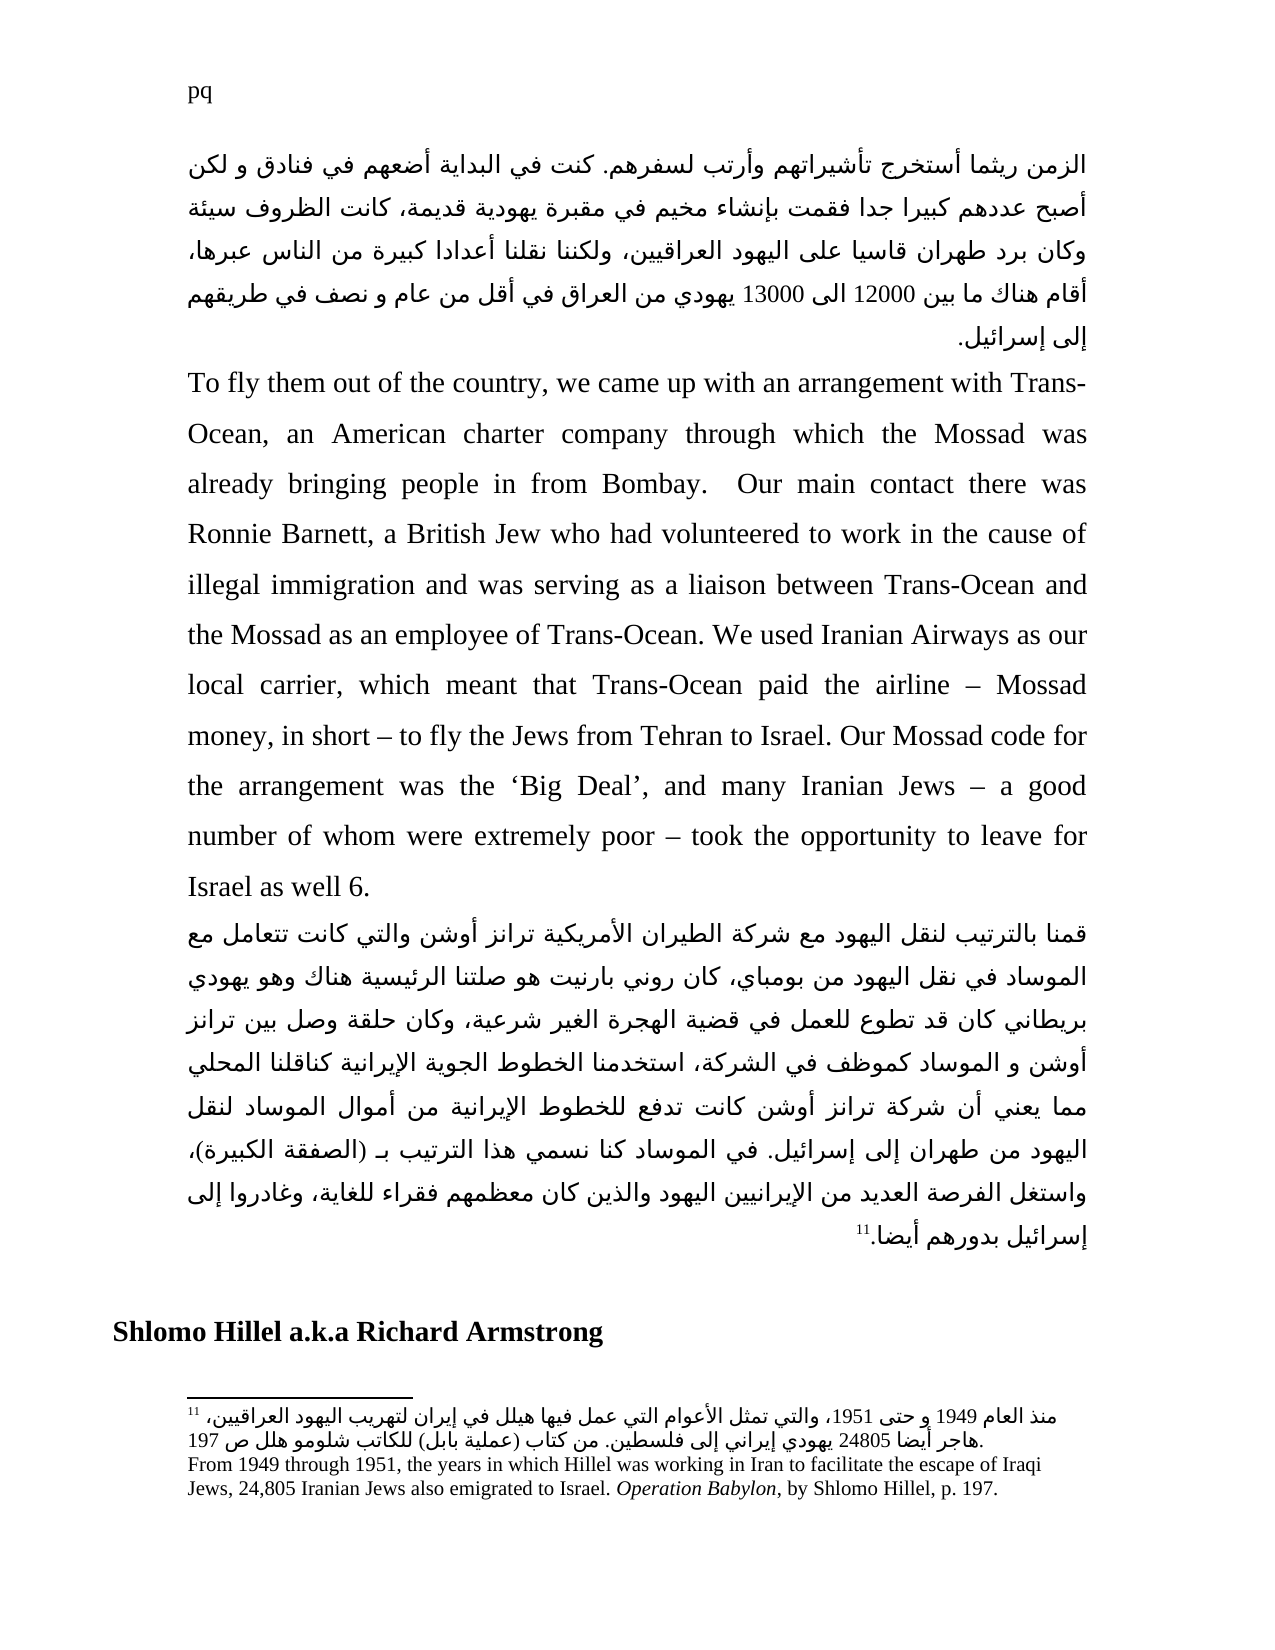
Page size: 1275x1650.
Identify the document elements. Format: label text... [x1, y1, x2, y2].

text To fly them out of the country, we came up with an arrangement with Trans-Ocean, an American charter company through which the Mossad was already bringing people in from Bombay. Our main contact there was Ronnie Barnett, a British Jew who had volunteered to work in the cause of illegal immigration and was serving as a liaison between Trans-Ocean and the Mossad as an employee of Trans-Ocean. We used Iranian Airways as our local carrier, which meant that Trans-Ocean paid the airline – Mossad money, in short – to fly the Jews from Tehran to Israel. Our Mossad code for the arrangement was the ‘Big Deal’, and many Iranian Jews – a good number of whom were extremely poor – took the opportunity to leave for Israel as well 6. [187, 366, 1088, 902]
text قمنا بالترتيب لنقل اليهود مع شركة الطيران الأمريكية ترانز أوشن والتي كانت تتعامل مع الموساد في نقل اليهود من بومباي، كان روني بارنيت هو صلتنا الرئيسية هناك وهو يهودي بريطاني كان قد تطوع للعمل في قضية الهجرة الغير شرعية، وكان حلقة وصل بين ترانز أوشن و الموساد كموظف في الشركة، استخدمنا الخطوط الجوية الإيرانية كناقلنا المحلي مما يعني أن شركة ترانز أوشن كانت تدفع للخطوط الإيرانية من أموال الموساد لنقل اليهود من طهران إلى إسرائيل. في الموساد كنا نسمي هذا الترتيب بـ (الصفقة الكبيرة)، واستغل الفرصة العديد من الإيرانيين اليهود والذين كان معظمهم فقراء للغاية، وغادروا إلى إسرائيل بدورهم أيضا. [187, 919, 1088, 1250]
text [187, 150, 1087, 351]
text Shlomo Hillel a.k.a Richard Armstrong [40, 1314, 1088, 1348]
